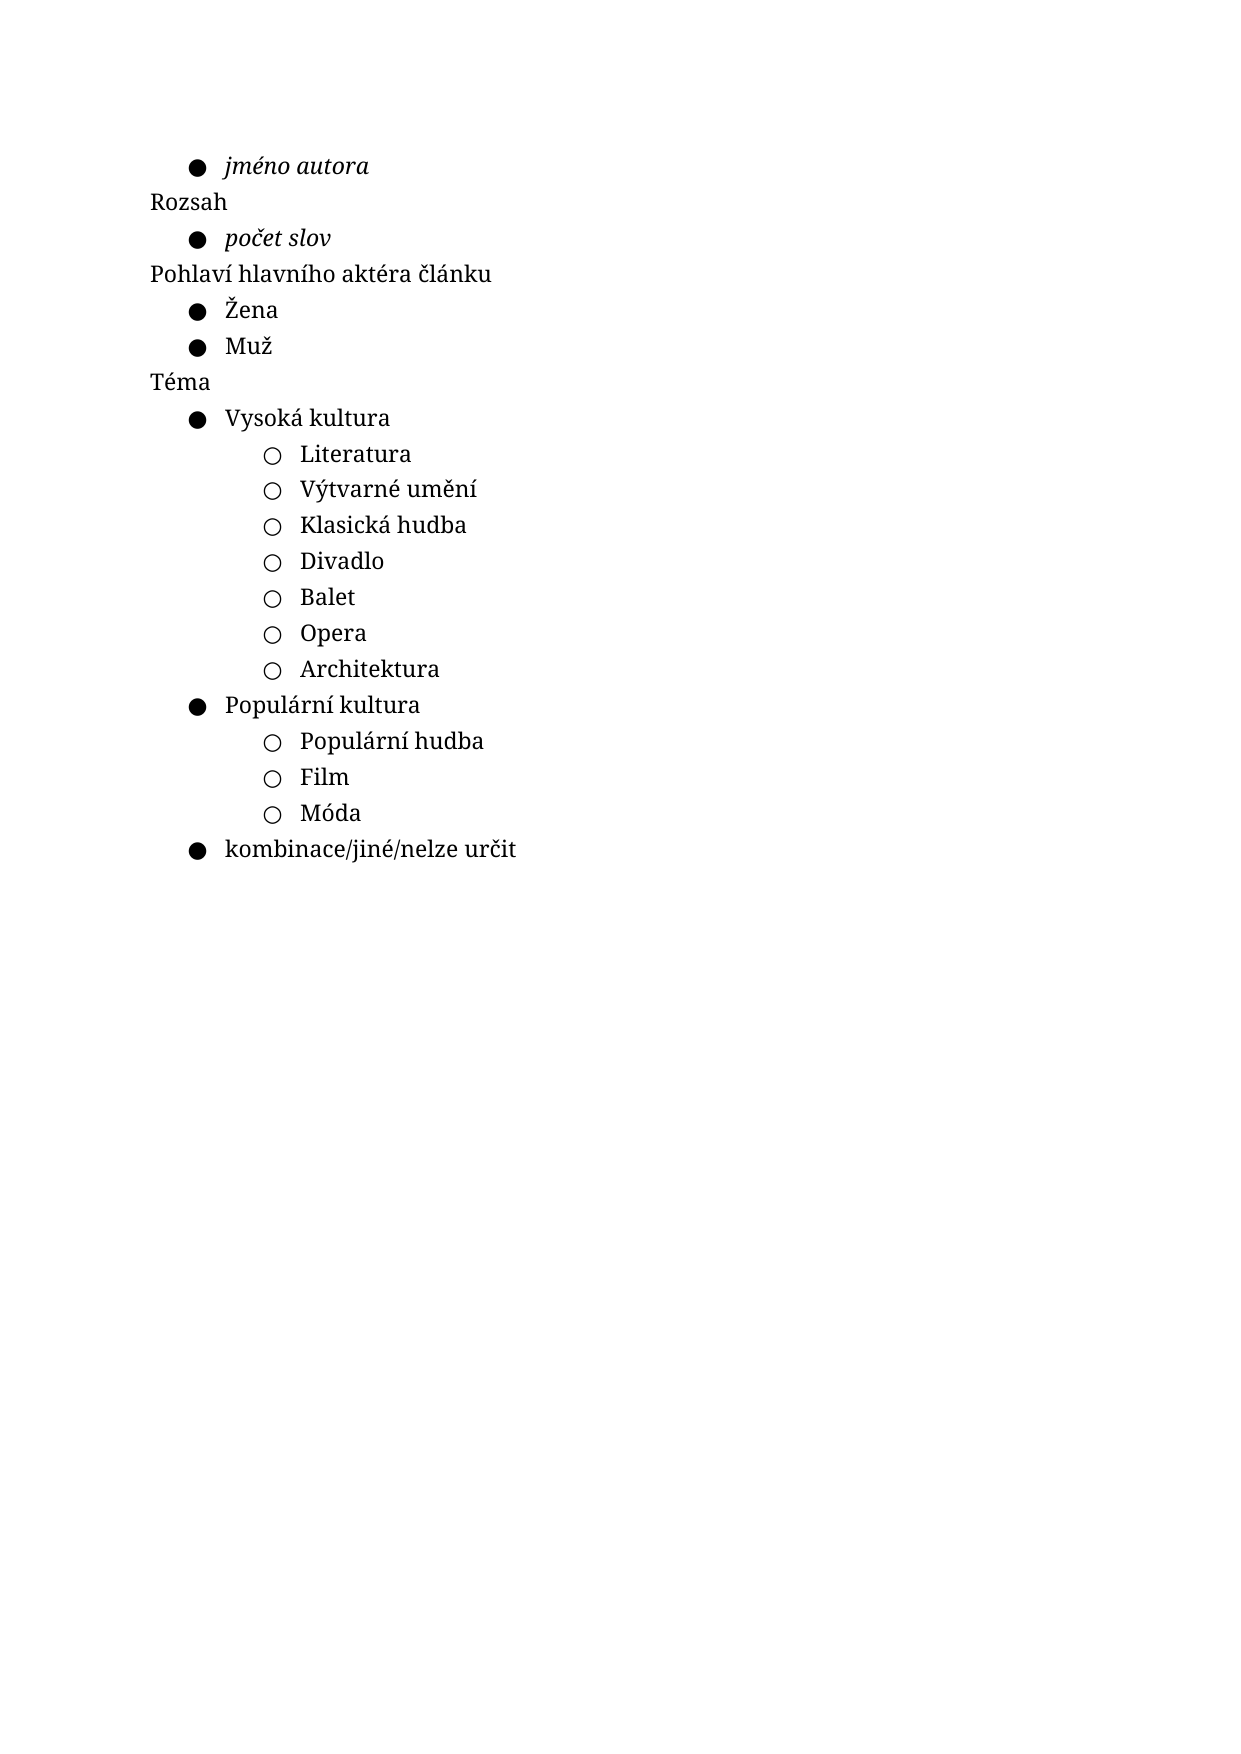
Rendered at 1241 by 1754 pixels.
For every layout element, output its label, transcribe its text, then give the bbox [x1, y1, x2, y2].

list Populární hudba [262, 725, 1090, 756]
list Film [262, 761, 1090, 792]
text Pohlaví hlavního aktéra článku [150, 258, 1090, 289]
list Divadlo [262, 545, 1090, 577]
list Klasická hudba [262, 509, 1090, 541]
list Populární kultura [187, 689, 1090, 720]
list Výtvarné umění [262, 473, 1090, 505]
text Téma [150, 366, 1090, 397]
text Rozsah [150, 186, 1090, 217]
list Architektura [262, 653, 1090, 684]
list Muž [187, 330, 1090, 361]
list kombinace/jiné/nelze určit [187, 833, 1090, 864]
list jméno autora [187, 150, 1090, 181]
list Opera [262, 617, 1090, 648]
list Literatura [262, 437, 1090, 469]
list Balet [262, 581, 1090, 612]
list Žena [187, 294, 1090, 325]
list Vysoká kultura [187, 402, 1090, 433]
list Móda [262, 797, 1090, 828]
list počet slov [187, 222, 1090, 253]
